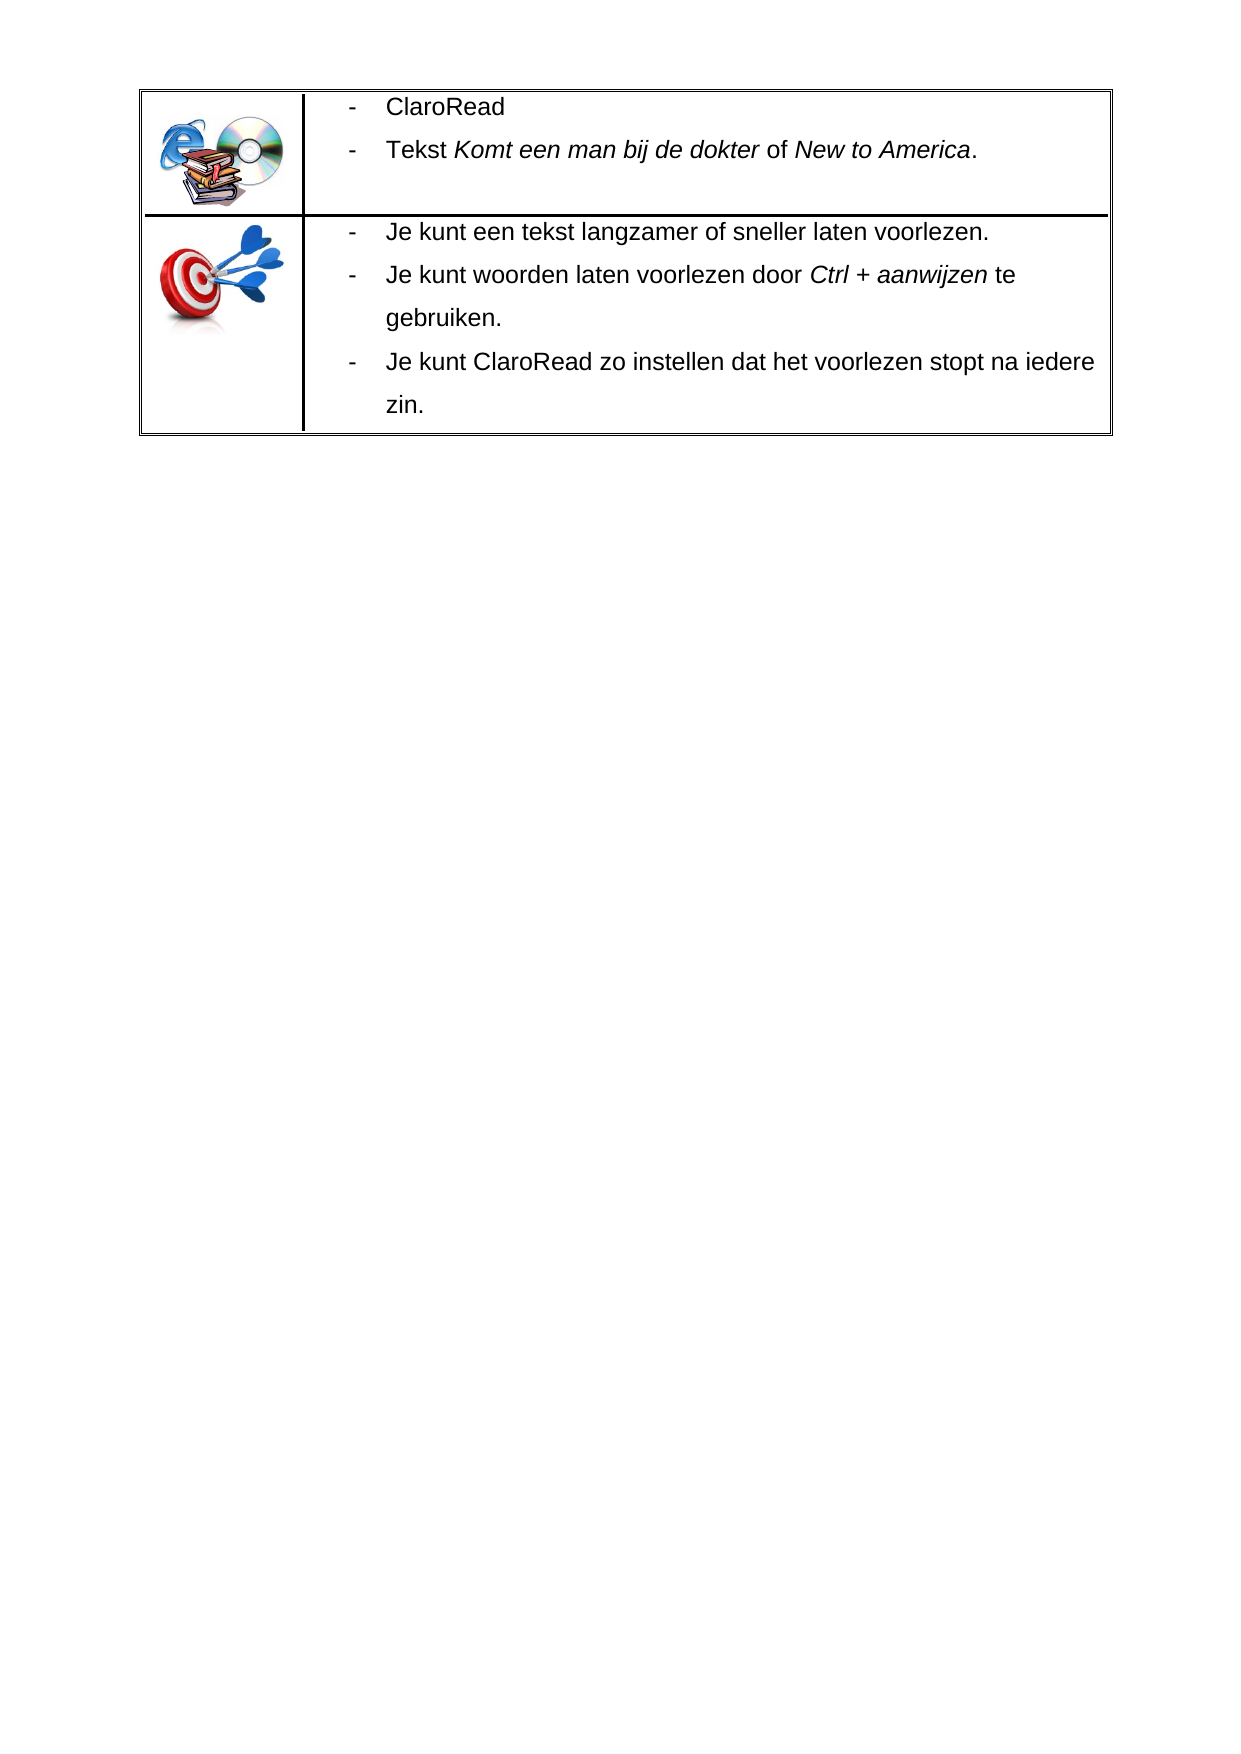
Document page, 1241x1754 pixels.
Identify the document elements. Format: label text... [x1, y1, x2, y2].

table_cell ClaroRead Tekst Komt een man bij de dokter of New to America. [303, 92, 1110, 214]
table_cell [142, 214, 303, 433]
table_cell Je kunt een tekst langzamer of sneller laten voorlezen. Je kunt woorden laten voorlezen door Ctrl + aanwijzen te gebruiken. Je kunt ClaroRead zo instellen dat het voorlezen stopt na iedere zin. [303, 214, 1110, 433]
picture [149, 113, 284, 187]
picture [153, 217, 291, 335]
table_cell [142, 92, 303, 214]
